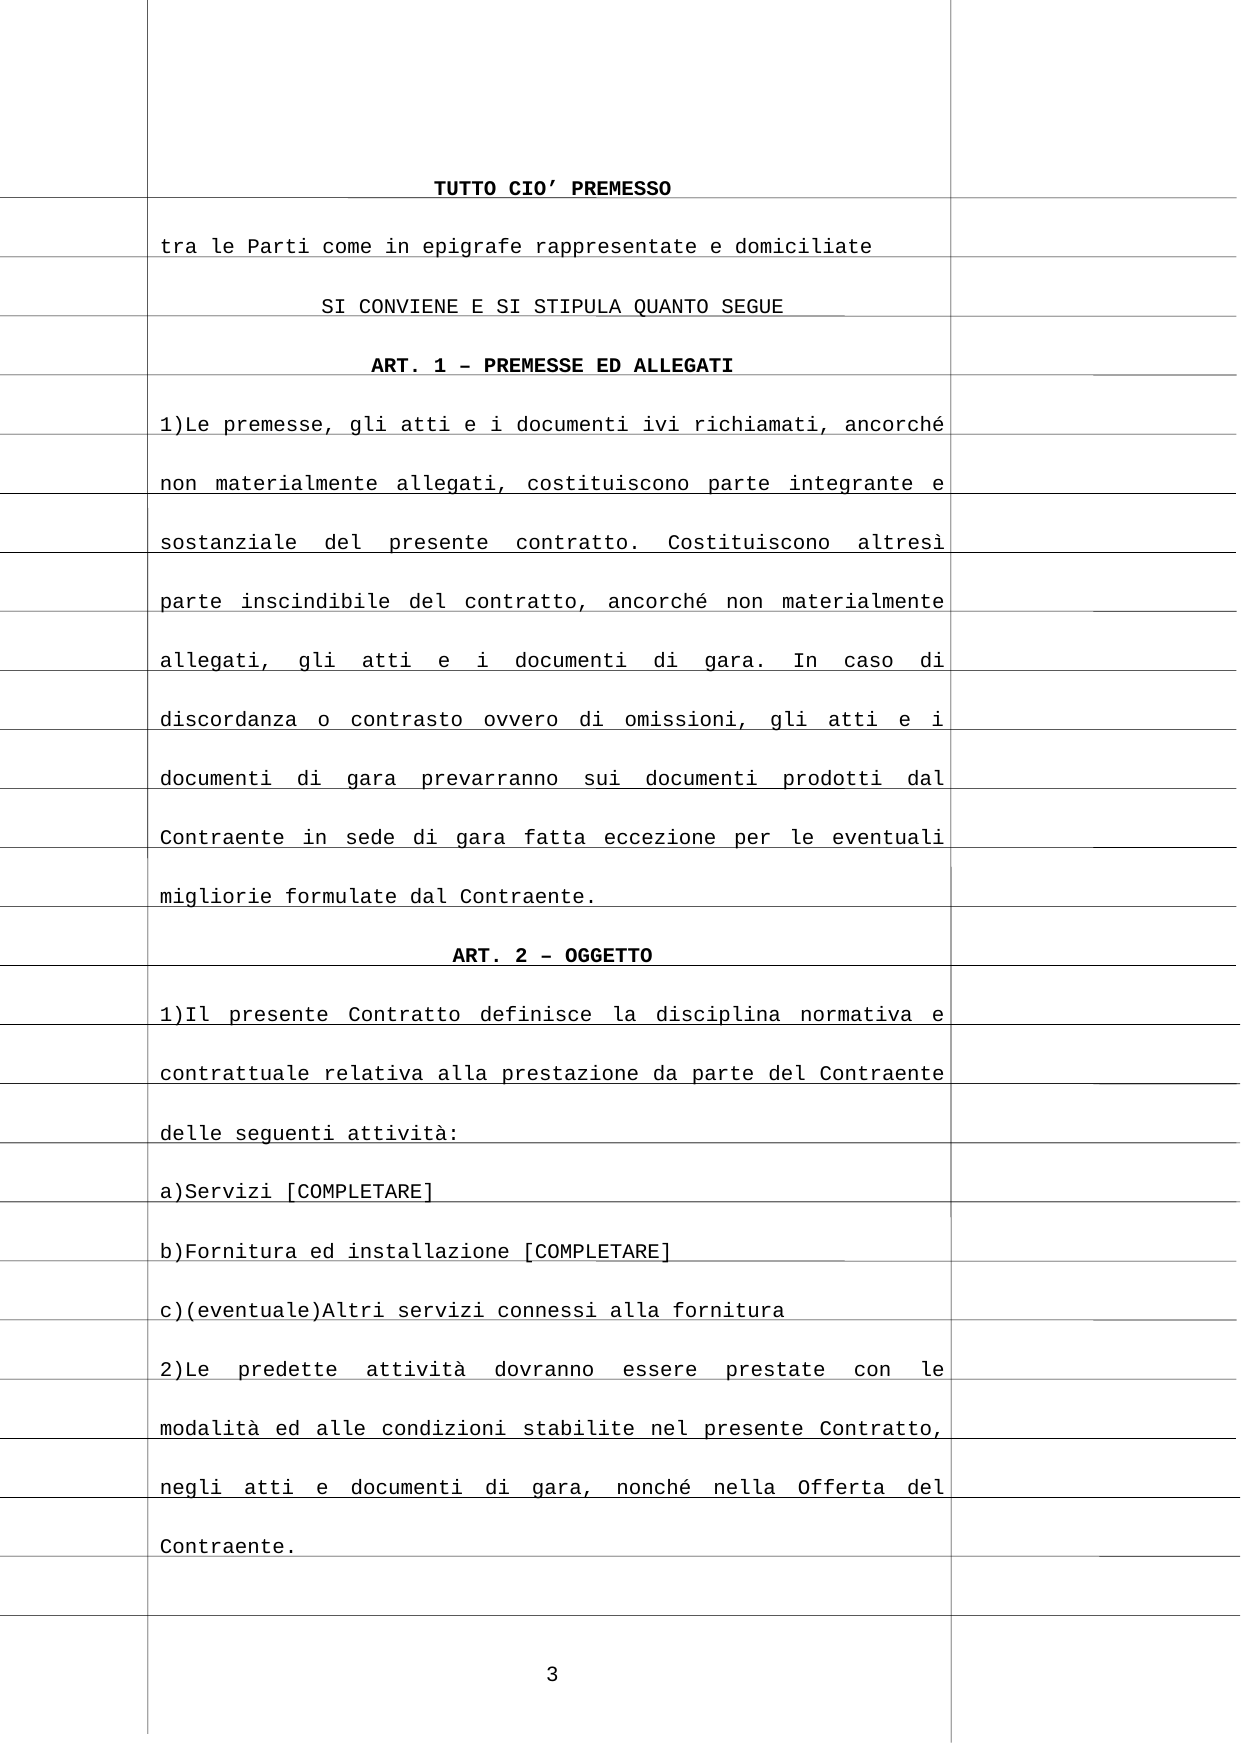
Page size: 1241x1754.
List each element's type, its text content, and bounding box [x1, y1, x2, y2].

text 1)Le premesse, gli atti e i documenti ivi richiamati, ancorché non materialmente allegati, costituiscono parte integrante e sostanziale del presente contratto. Costituiscono altresì parte inscindibile del contratto, ancorché non materialmente allegati, gli atti e i documenti di gara. In caso di discordanza o contrasto ovvero di omissioni, gli atti e i documenti di gara prevarranno sui documenti prodotti dal Contraente in sede di gara fatta eccezione per le eventuali migliorie formulate dal Contraente. [159, 384, 945, 916]
text 1)Il presente Contratto definisce la disciplina normativa e contrattuale relativa alla prestazione da parte del Contraente delle seguenti attività: [159, 974, 945, 1152]
subtitle ART. 1 – PREMESSE ED ALLEGATI [159, 325, 945, 384]
text 2)Le predette attività dovranno essere prestate con le modalità ed alle condizioni stabilite nel presente Contratto, negli atti e documenti di gara, nonché nella Offerta del Contraente. [159, 1329, 945, 1565]
list b)Fornitura ed installazione [COMPLETARE] [159, 1211, 945, 1270]
text tra le Parti come in epigrafe rappresentate e domiciliate [159, 207, 945, 266]
list c)(eventuale)Altri servizi connessi alla fornitura [159, 1270, 945, 1329]
text a)Servizi [COMPLETARE] [159, 1152, 945, 1211]
text TUTTO CIO’ PREMESSO [159, 148, 945, 207]
text SI CONVIENE E SI STIPULA QUANTO SEGUE [159, 266, 945, 325]
subtitle ART. 2 – OGGETTO [159, 916, 945, 974]
